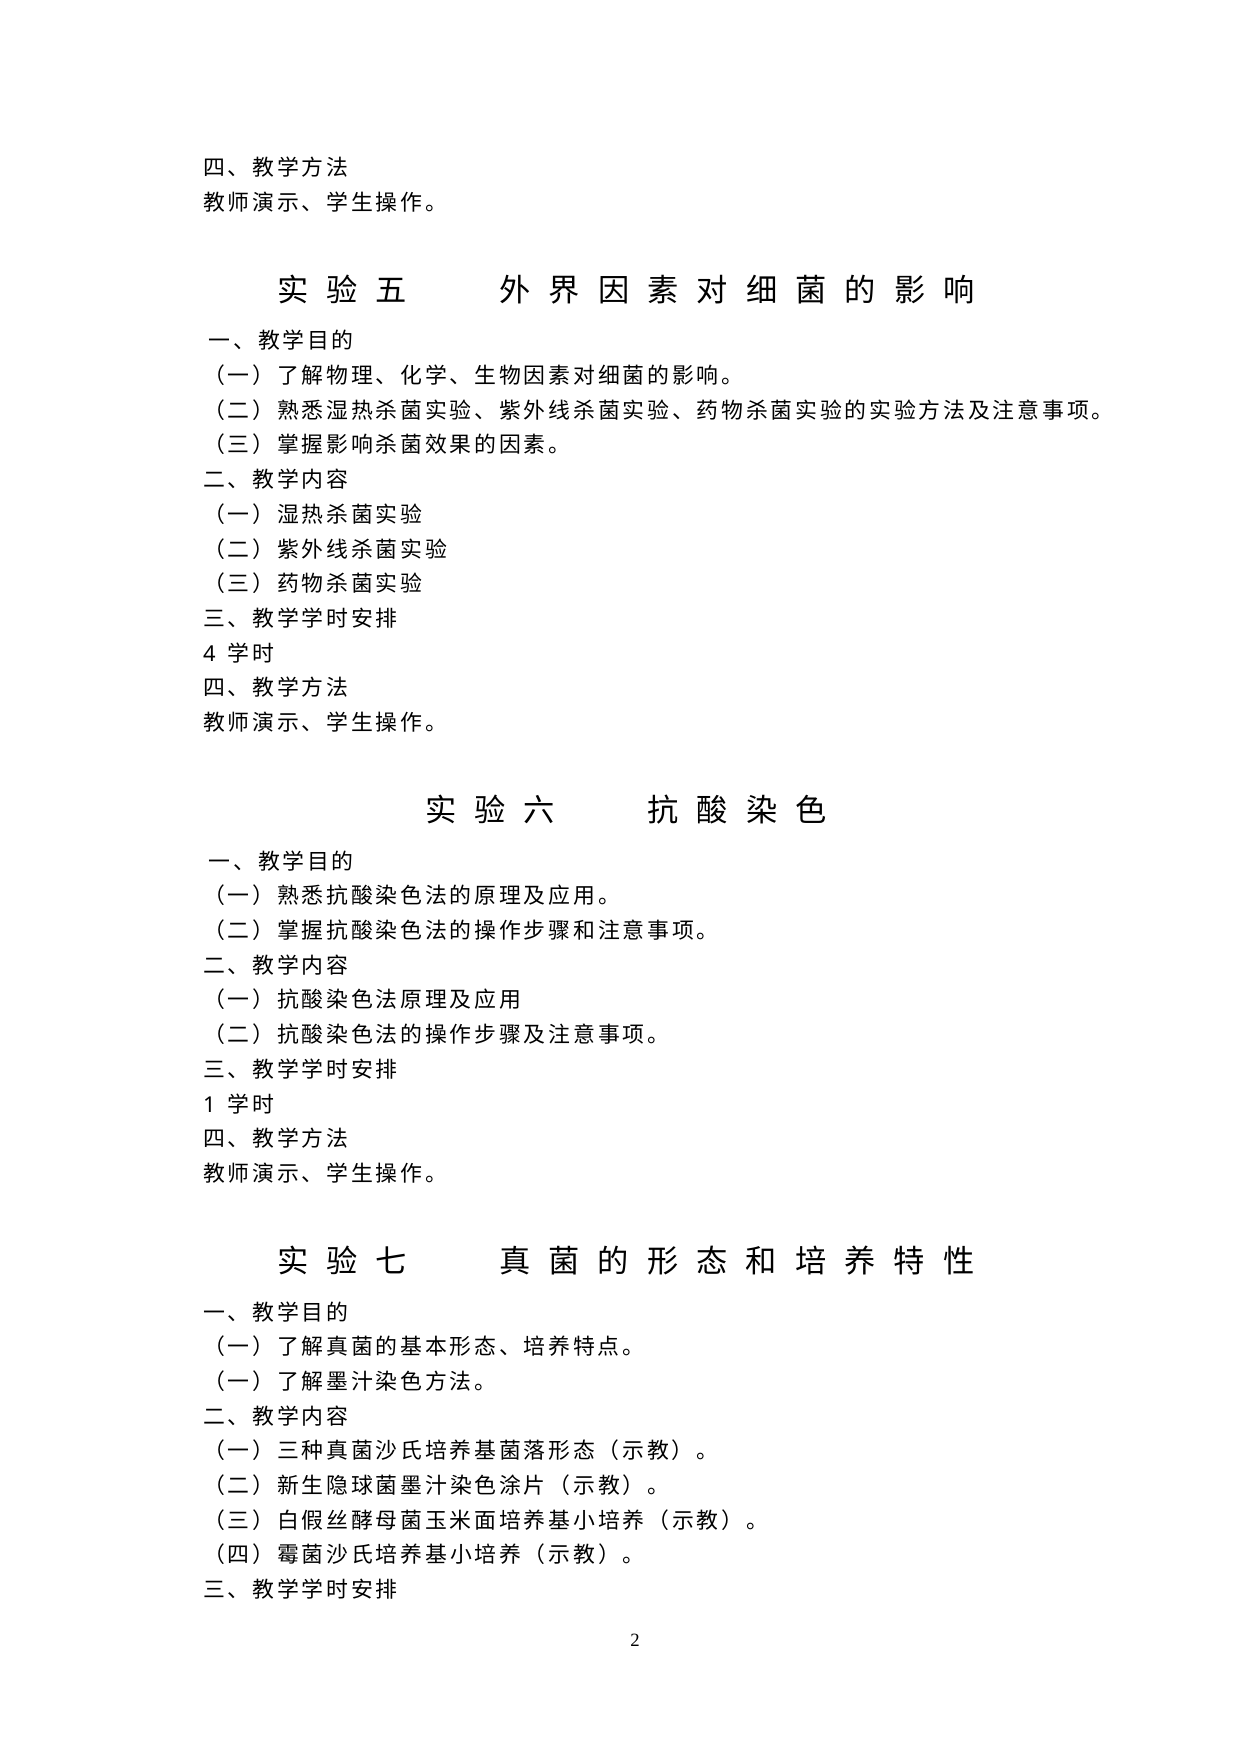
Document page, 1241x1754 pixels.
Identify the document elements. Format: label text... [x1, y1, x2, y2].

text （一）湿热杀菌实验 [153, 495, 1116, 530]
text （二）熟悉湿热杀菌实验、紫外线杀菌实验、药物杀菌实验的实验方法及注意事项。 [153, 391, 1116, 426]
text （三）掌握影响杀菌效果的因素。 [153, 426, 1116, 461]
text 四、教学方法 [153, 1120, 1116, 1154]
text 三、教学学时安排 [153, 599, 1116, 634]
subtitle 实验五 外界因素对细菌的影响 [153, 253, 1116, 322]
text （二）掌握抗酸染色法的操作步骤和注意事项。 [153, 912, 1116, 946]
text （一）了解真菌的基本形态、培养特点。 [153, 1328, 1116, 1363]
text （一）了解墨汁染色方法。 [153, 1363, 1116, 1397]
text 四、教学方法 [153, 148, 1116, 183]
text 三、教学学时安排 [153, 1050, 1116, 1085]
text 二、教学内容 [153, 1397, 1116, 1432]
text 三、教学学时安排 [153, 1571, 1116, 1605]
text 4学时 [153, 634, 1116, 669]
text 教师演示、学生操作。 [153, 1154, 1116, 1189]
subtitle 实验七 真菌的形态和培养特性 [153, 1224, 1116, 1293]
text （一）了解物理、化学、生物因素对细菌的影响。 [153, 357, 1116, 391]
text 一、教学目的 [153, 322, 1116, 357]
text （四）霉菌沙氏培养基小培养（示教）。 [153, 1536, 1116, 1571]
text 一、教学目的 [153, 842, 1116, 877]
text 二、教学内容 [153, 461, 1116, 495]
text 1学时 [153, 1085, 1116, 1120]
text 四、教学方法 [153, 669, 1116, 703]
text （三）白假丝酵母菌玉米面培养基小培养（示教）。 [153, 1501, 1116, 1536]
text （一）抗酸染色法原理及应用 [153, 981, 1116, 1016]
text （二）紫外线杀菌实验 [153, 530, 1116, 565]
subtitle 实验六 抗酸染色 [153, 773, 1116, 842]
text （二）抗酸染色法的操作步骤及注意事项。 [153, 1016, 1116, 1050]
text （二）新生隐球菌墨汁染色涂片（示教）。 [153, 1467, 1116, 1501]
text （一）熟悉抗酸染色法的原理及应用。 [153, 877, 1116, 912]
text （一）三种真菌沙氏培养基菌落形态（示教）。 [153, 1432, 1116, 1467]
text 二、教学内容 [153, 946, 1116, 981]
text 教师演示、学生操作。 [153, 183, 1116, 218]
text （三）药物杀菌实验 [153, 565, 1116, 599]
text 一、教学目的 [153, 1293, 1116, 1328]
text 教师演示、学生操作。 [153, 703, 1116, 738]
